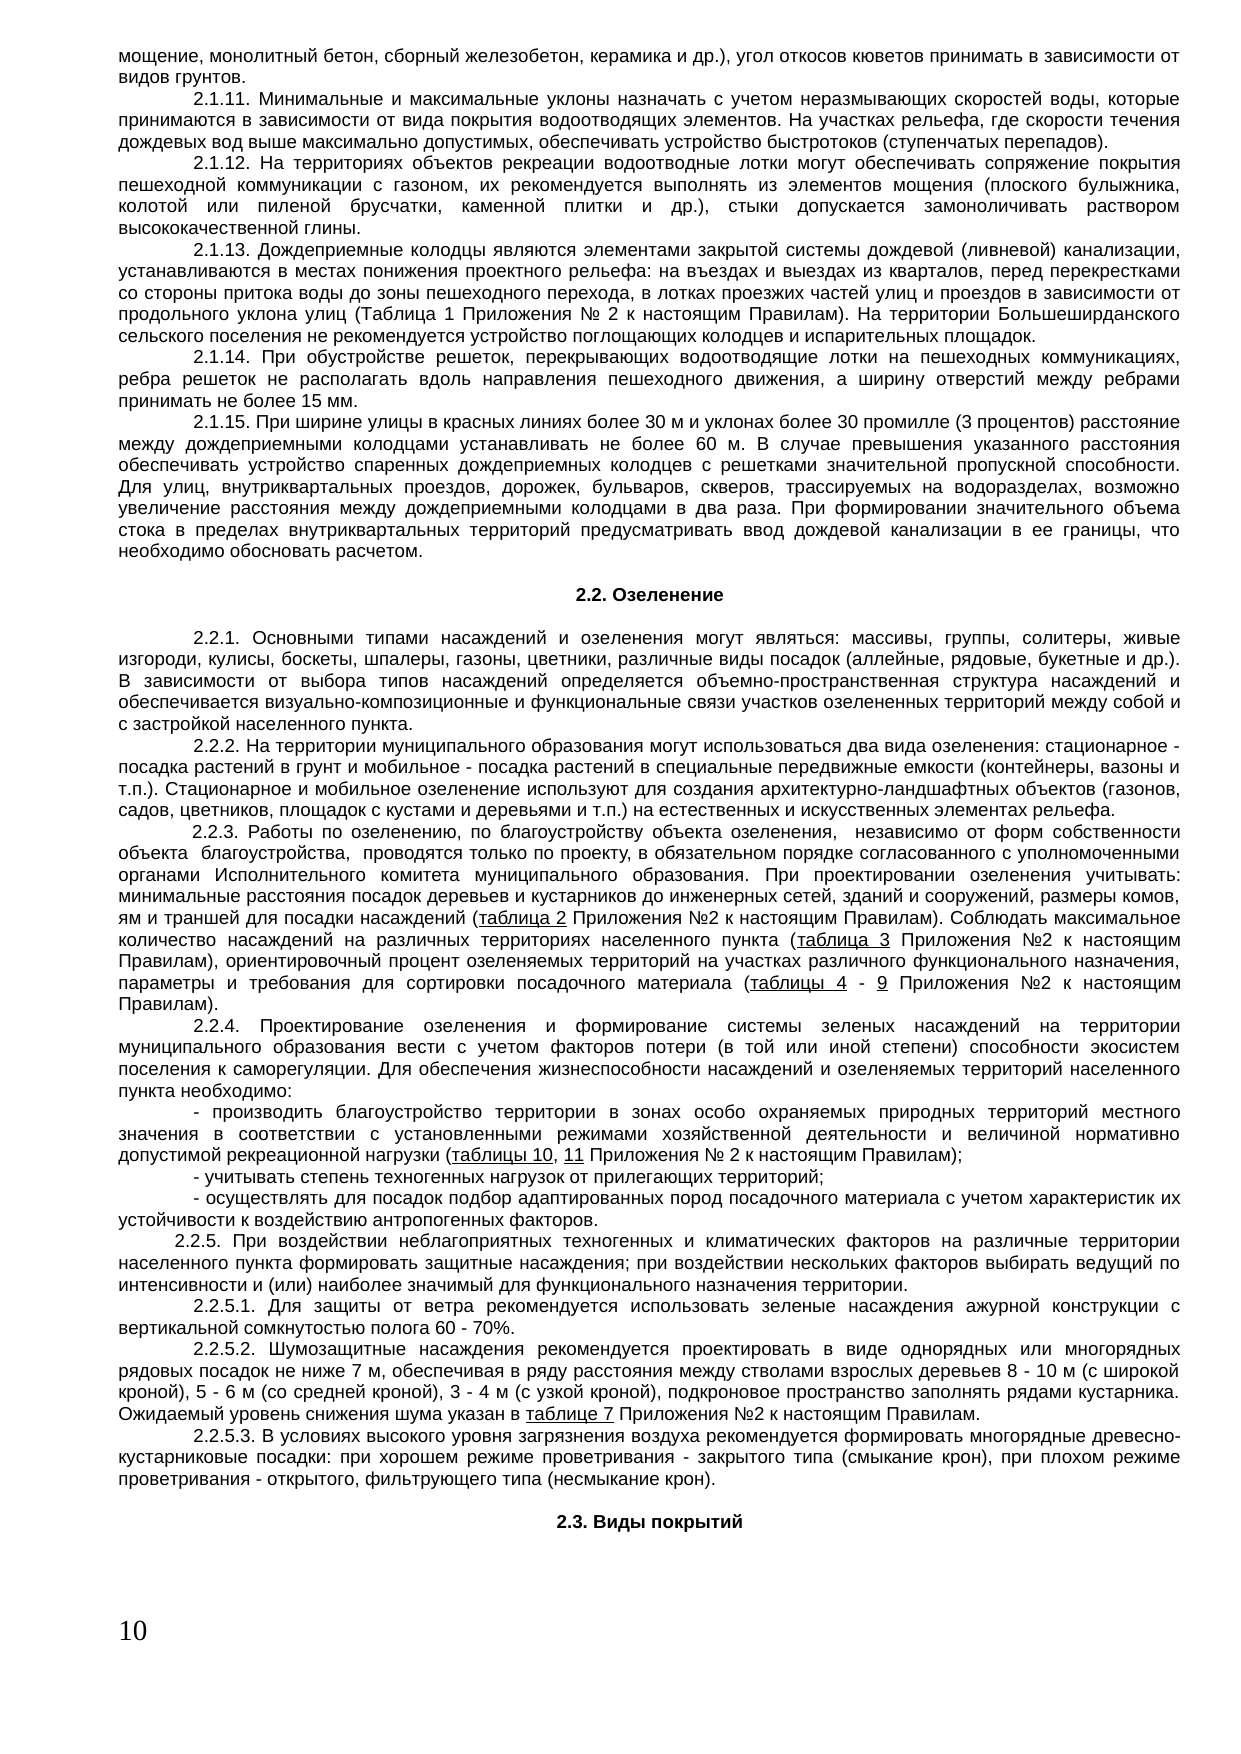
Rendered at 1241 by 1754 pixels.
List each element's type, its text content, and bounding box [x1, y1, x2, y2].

text - учитывать степень техногенных нагрузок от прилегающих территорий; [118, 1166, 1181, 1187]
text 2.2.1. Основными типами насаждений и озеленения могут являться: массивы, группы, солитеры, живые изгороди, кулисы, боскеты, шпалеры, газоны, цветники, различные виды посадок (аллейные, рядовые, букетные и др.). В зависимости от выбора типов насаждений определяется объемно-пространственная структура насаждений и обеспечивается визуально-композиционные и функциональные связи участков озелененных территорий между собой и с застройкой населенного пункта. [118, 627, 1181, 734]
text 2.2.4. Проектирование озеленения и формирование системы зеленых насаждений на территории муниципального образования вести с учетом факторов потери (в той или иной степени) способности экосистем поселения к саморегуляции. Для обеспечения жизнеспособности насаждений и озеленяемых территорий населенного пункта необходимо: [118, 1015, 1181, 1101]
text 2.3. Виды покрытий [118, 1511, 1181, 1532]
text 2.2.2. На территории муниципального образования могут использоваться два вида озеленения: стационарное - посадка растений в грунт и мобильное - посадка растений в специальные передвижные емкости (контейнеры, вазоны и т.п.). Стационарное и мобильное озеленение используют для создания архитектурно-ландшафтных объектов (газонов, садов, цветников, площадок с кустами и деревьями и т.п.) на естественных и искусственных элементах рельефа. [118, 734, 1181, 821]
text 2.2.5.2. Шумозащитные насаждения рекомендуется проектировать в виде однорядных или многорядных рядовых посадок не ниже 7 м, обеспечивая в ряду расстояния между стволами взрослых деревьев 8 - 10 м (с широкой кроной), 5 - 6 м (со средней кроной), 3 - 4 м (с узкой кроной), подкроновое пространство заполнять рядами кустарника. Ожидаемый уровень снижения шума указан в таблице 7 Приложения №2 к настоящим Правилам. [118, 1338, 1181, 1424]
text 2.2.5. При воздействии неблагоприятных техногенных и климатических факторов на различные территории населенного пункта формировать защитные насаждения; при воздействии нескольких факторов выбирать ведущий по интенсивности и (или) наиболее значимый для функционального назначения территории. [118, 1230, 1181, 1295]
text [118, 44, 1181, 87]
text 2.2.5.1. Для защиты от ветра рекомендуется использовать зеленые насаждения ажурной конструкции с вертикальной сомкнутостью полога 60 - 70%. [118, 1295, 1181, 1338]
text - осуществлять для посадок подбор адаптированных пород посадочного материала с учетом характеристик их устойчивости к воздействию антропогенных факторов. [118, 1187, 1181, 1230]
text 2.1.12. На территориях объектов рекреации водоотводные лотки могут обеспечивать сопряжение покрытия пешеходной коммуникации с газоном, их рекомендуется выполнять из элементов мощения (плоского булыжника, колотой или пиленой брусчатки, каменной плитки и др.), стыки допускается замоноличивать раствором высококачественной глины. [118, 152, 1181, 238]
text 2.2.5.3. В условиях высокого уровня загрязнения воздуха рекомендуется формировать многорядные древесно-кустарниковые посадки: при хорошем режиме проветривания - закрытого типа (смыкание крон), при плохом режиме проветривания - открытого, фильтрующего типа (несмыкание крон). [118, 1424, 1181, 1489]
text 2.2. Озеленение [118, 583, 1181, 605]
text 2.1.14. При обустройстве решеток, перекрывающих водоотводящие лотки на пешеходных коммуникациях, ребра решеток не располагать вдоль направления пешеходного движения, а ширину отверстий между ребрами принимать не более 15 мм. [118, 346, 1181, 411]
text - производить благоустройство территории в зонах особо охраняемых природных территорий местного значения в соответствии с установленными режимами хозяйственной деятельности и величиной нормативно допустимой рекреационной нагрузки (таблицы 10, 11 Приложения № 2 к настоящим Правилам); [118, 1101, 1181, 1166]
text 2.1.15. При ширине улицы в красных линиях более 30 м и уклонах более 30 промилле (3 процентов) расстояние между дождеприемными колодцами устанавливать не более 60 м. В случае превышения указанного расстояния обеспечивать устройство спаренных дождеприемных колодцев с решетками значительной пропускной способности. Для улиц, внутриквартальных проездов, дорожек, бульваров, скверов, трассируемых на водоразделах, возможно увеличение расстояния между дождеприемными колодцами в два раза. При формировании значительного объема стока в пределах внутриквартальных территорий предусматривать ввод дождевой канализации в ее границы, что необходимо обосновать расчетом. [118, 411, 1181, 562]
text 2.2.3. Работы по озеленению, по благоустройству объекта озеленения, независимо от форм собственности объекта благоустройства, проводятся только по проекту, в обязательном порядке согласованного с уполномоченными органами Исполнительного комитета муниципального образования. При проектировании озеленения учитывать: минимальные расстояния посадок деревьев и кустарников до инженерных сетей, зданий и сооружений, размеры комов, ям и траншей для посадки насаждений (таблица 2 Приложения №2 к настоящим Правилам). Соблюдать максимальное количество насаждений на различных территориях населенного пункта (таблица 3 Приложения №2 к настоящим Правилам), ориентировочный процент озеленяемых территорий на участках различного функционального назначения, параметры и требования для сортировки посадочного материала (таблицы 4 - 9 Приложения №2 к настоящим Правилам). [118, 821, 1181, 1015]
text 2.1.11. Минимальные и максимальные уклоны назначать с учетом неразмывающих скоростей воды, которые принимаются в зависимости от вида покрытия водоотводящих элементов. На участках рельефа, где скорости течения дождевых вод выше максимально допустимых, обеспечивать устройство быстротоков (ступенчатых перепадов). [118, 87, 1181, 152]
text 2.1.13. Дождеприемные колодцы являются элементами закрытой системы дождевой (ливневой) канализации, устанавливаются в местах понижения проектного рельефа: на въездах и выездах из кварталов, перед перекрестками со стороны притока воды до зоны пешеходного перехода, в лотках проезжих частей улиц и проездов в зависимости от продольного уклона улиц (Таблица 1 Приложения № 2 к настоящим Правилам). На территории Большеширданского сельского поселения не рекомендуется устройство поглощающих колодцев и испарительных площадок. [118, 238, 1181, 346]
